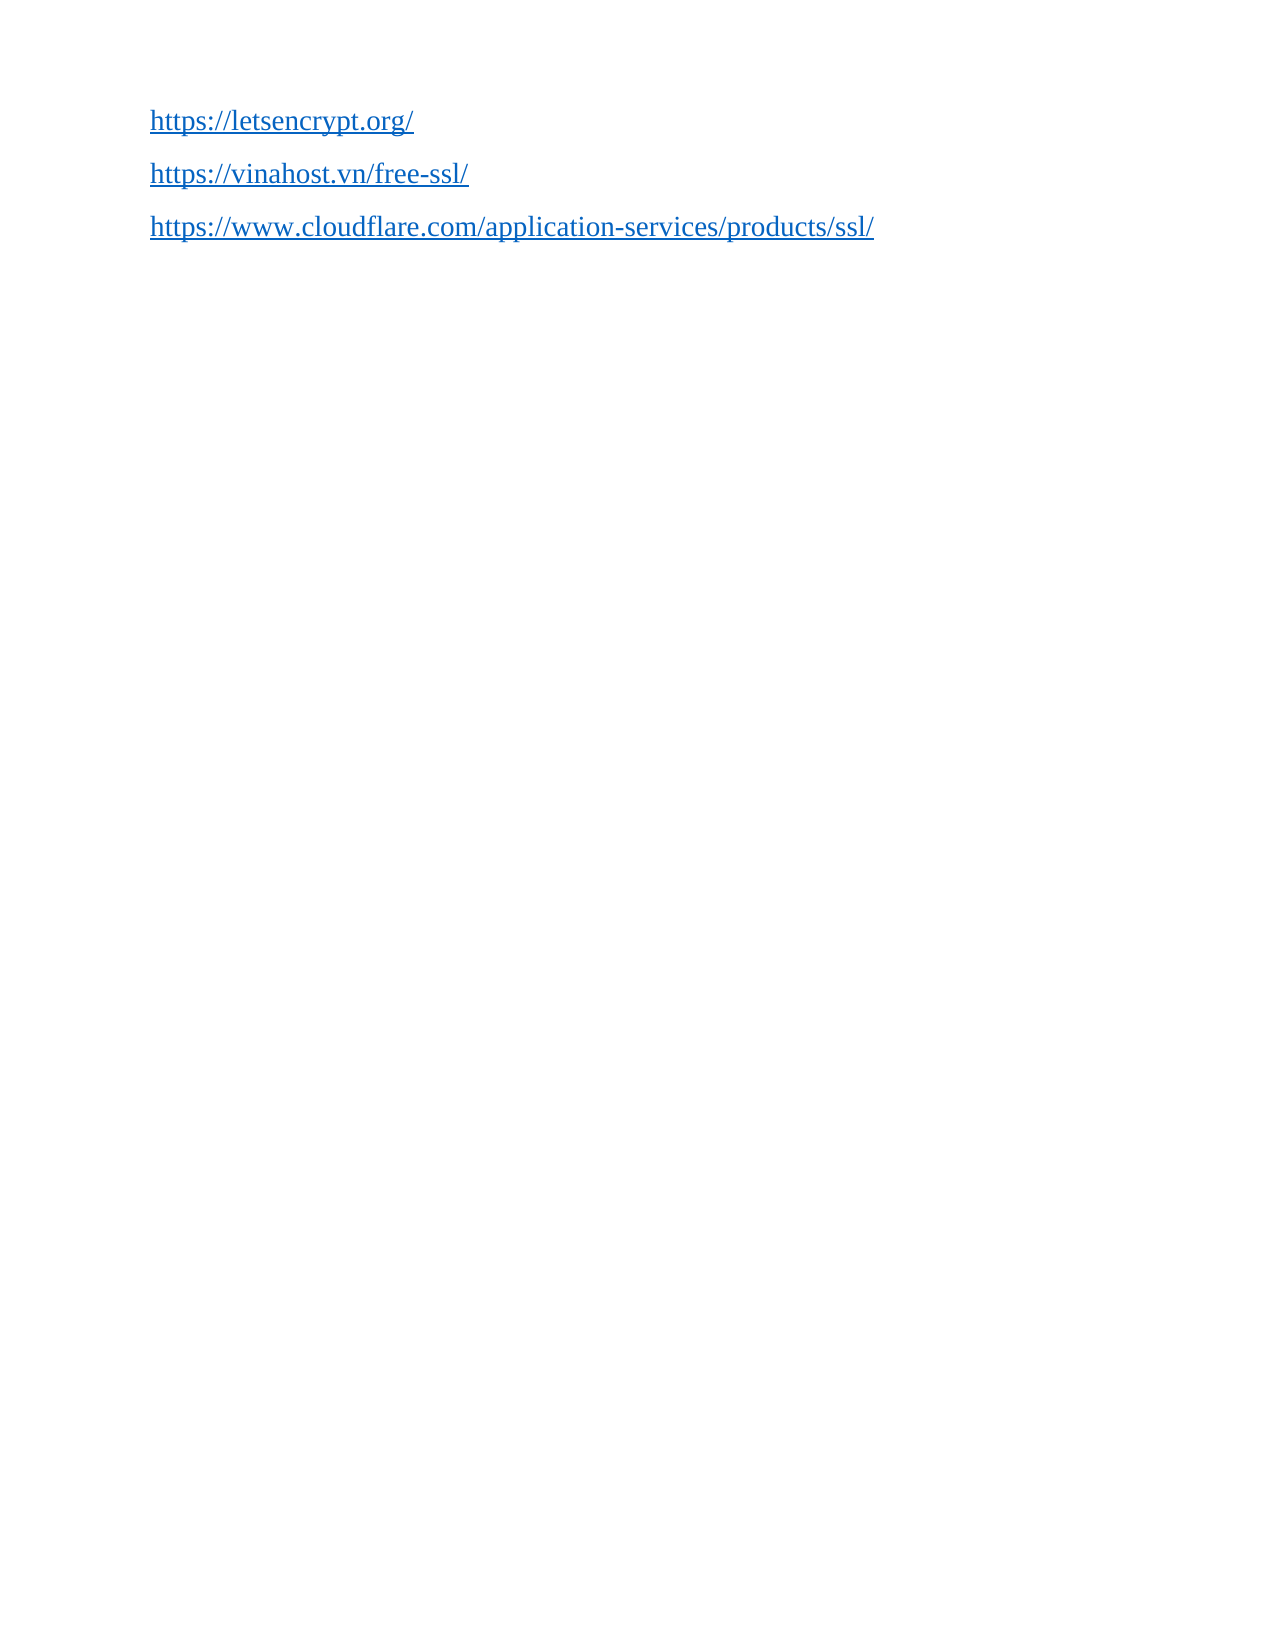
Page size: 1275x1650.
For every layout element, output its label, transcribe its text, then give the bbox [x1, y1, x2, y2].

text https://vinahost.vn/free-ssl/ [150, 156, 1125, 190]
text https://www.cloudflare.com/application-services/products/ssl/ [150, 209, 1125, 243]
text https://letsencrypt.org/ [150, 103, 1125, 137]
